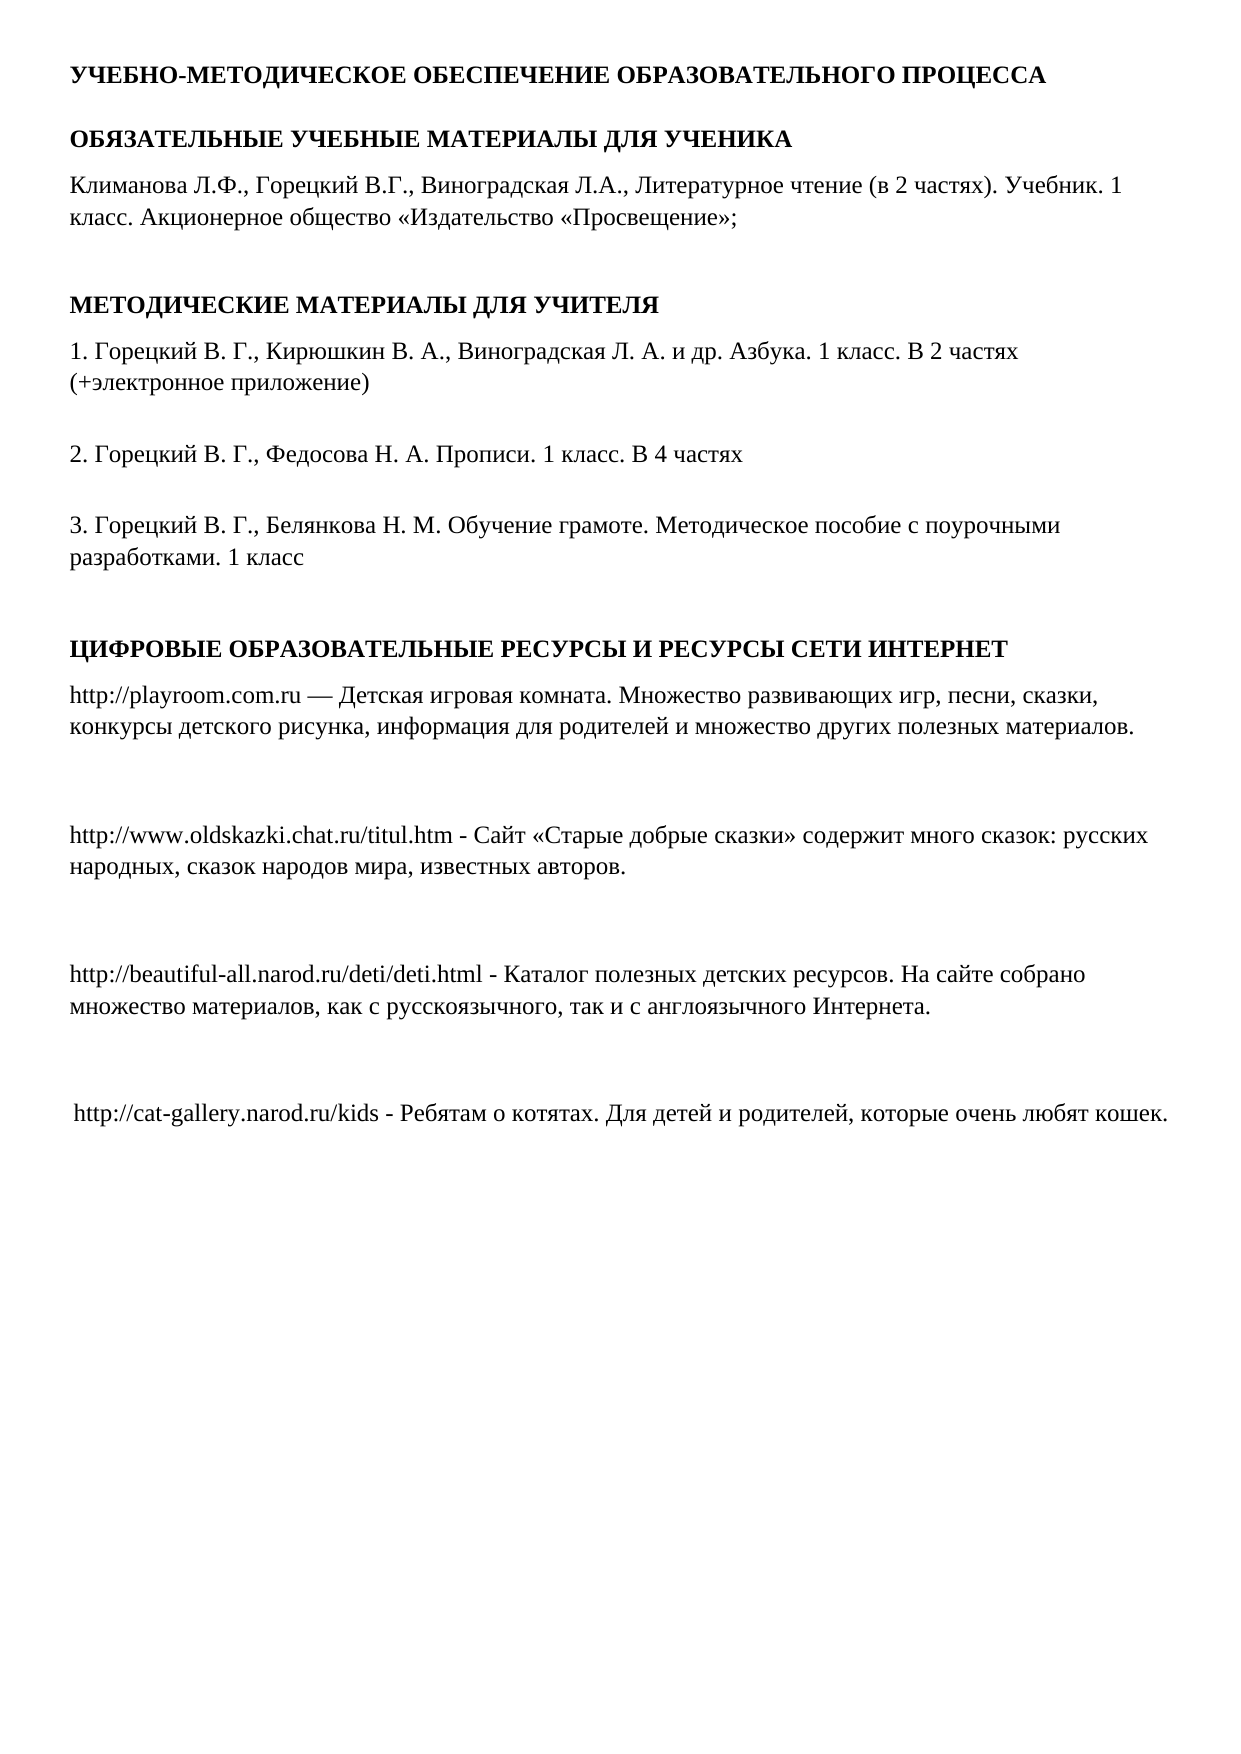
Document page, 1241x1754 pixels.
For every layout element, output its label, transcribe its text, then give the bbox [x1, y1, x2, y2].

text ЦИФРОВЫЕ ОБРАЗОВАТЕЛЬНЫЕ РЕСУРСЫ И РЕСУРСЫ СЕТИ ИНТЕРНЕТ [69, 635, 1172, 663]
text http://cat-gallery.narod.ru/kids - Ребятам о котятах. Для детей и родителей, которые очень любят кошек. [69, 1099, 1172, 1127]
text http://playroom.com.ru — Детская игровая комната. Множество развивающих игр, песни, сказки, конкурсы детского рисунка, информация для родителей и множество других полезных материалов. [69, 680, 1142, 740]
text МЕТОДИЧЕСКИЕ МАТЕРИАЛЫ ДЛЯ УЧИТЕЛЯ [69, 291, 1172, 319]
text ОБЯЗАТЕЛЬНЫЕ УЧЕБНЫЕ МАТЕРИАЛЫ ДЛЯ УЧЕНИКА [69, 125, 1172, 153]
text УЧЕБНО-МЕТОДИЧЕСКОЕ ОБЕСПЕЧЕНИЕ ОБРАЗОВАТЕЛЬНОГО ПРОЦЕССА [69, 62, 1172, 89]
text Климанова Л.Ф., Горецкий В.Г., Виноградская Л.А., Литературное чтение (в 2 частях). Учебник. 1 класс. Акционерное общество «Издательство «Просвещение»; [69, 170, 1127, 261]
text 2. Горецкий В. Г., Федосова Н. А. Прописи. 1 класс. В 4 частях [69, 441, 1172, 468]
text 1. Горецкий В. Г., Кирюшкин В. А., Виноградская Л. А. и др. Азбука. 1 класс. В 2 частях (+электронное приложение) [69, 336, 1022, 396]
text 3. Горецкий В. Г., Белянкова Н. М. Обучение грамоте. Методическое пособие с поурочными разработками. 1 класс [69, 511, 1067, 571]
text http://www.oldskazki.chat.ru/titul.htm - Сайт «Старые добрые сказки» содержит много сказок: русских народных, сказок народов мира, известных авторов. [69, 820, 1157, 880]
text http://beautiful-all.narod.ru/deti/deti.html - Каталог полезных детских ресурсов. На сайте собрано множество материалов, как с русскоязычного, так и с англоязычного Интернета. [69, 959, 1097, 1019]
